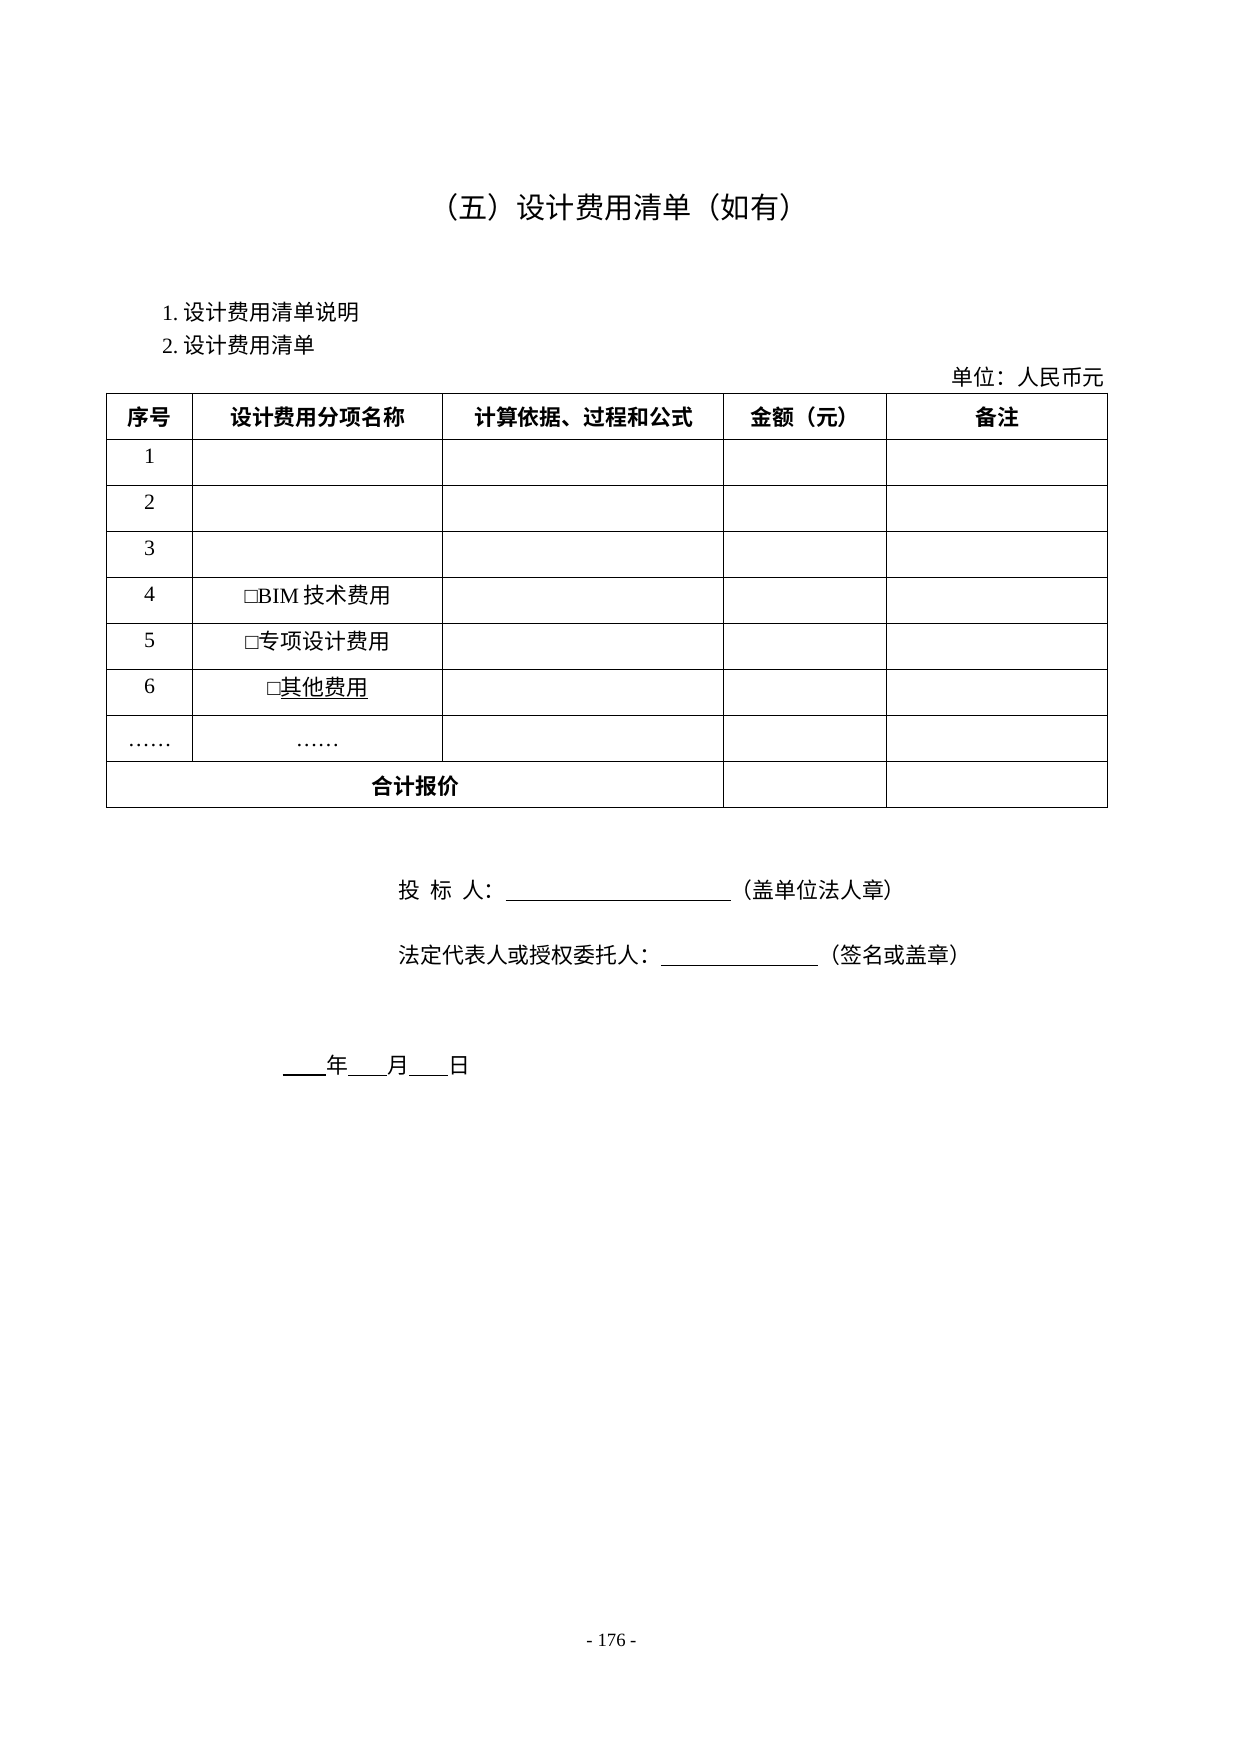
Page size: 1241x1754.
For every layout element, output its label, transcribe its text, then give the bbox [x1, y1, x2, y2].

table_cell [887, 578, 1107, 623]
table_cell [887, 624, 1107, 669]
text 年 月 日 [118, 1047, 1104, 1080]
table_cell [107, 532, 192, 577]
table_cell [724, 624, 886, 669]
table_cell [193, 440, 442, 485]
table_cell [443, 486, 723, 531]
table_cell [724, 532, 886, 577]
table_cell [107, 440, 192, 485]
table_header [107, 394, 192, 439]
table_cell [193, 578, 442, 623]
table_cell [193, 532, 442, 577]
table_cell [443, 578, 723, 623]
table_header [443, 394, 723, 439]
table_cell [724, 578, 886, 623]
text 1. 设计费用清单说明 [118, 295, 1104, 327]
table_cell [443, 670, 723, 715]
text 2. 设计费用清单 [118, 327, 1104, 360]
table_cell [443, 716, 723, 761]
text 投 标 人： （盖单位法人章） [118, 873, 1104, 906]
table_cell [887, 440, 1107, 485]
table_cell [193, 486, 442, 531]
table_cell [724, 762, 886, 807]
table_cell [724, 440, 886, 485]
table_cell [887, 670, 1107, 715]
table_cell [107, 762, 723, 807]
text （五）设计费用清单（如有） [118, 173, 1104, 238]
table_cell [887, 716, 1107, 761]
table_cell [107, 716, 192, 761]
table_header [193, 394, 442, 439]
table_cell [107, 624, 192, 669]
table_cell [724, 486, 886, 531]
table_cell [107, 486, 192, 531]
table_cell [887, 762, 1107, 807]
text 单位：人民币元 [118, 360, 1104, 392]
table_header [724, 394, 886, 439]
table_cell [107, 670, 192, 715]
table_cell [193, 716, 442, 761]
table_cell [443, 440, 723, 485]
text 法定代表人或授权委托人： （签名或盖章） [118, 938, 1104, 971]
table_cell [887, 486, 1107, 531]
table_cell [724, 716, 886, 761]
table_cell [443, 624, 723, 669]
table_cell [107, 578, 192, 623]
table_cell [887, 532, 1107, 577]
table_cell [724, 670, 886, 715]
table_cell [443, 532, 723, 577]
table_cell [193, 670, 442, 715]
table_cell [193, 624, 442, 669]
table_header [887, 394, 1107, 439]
